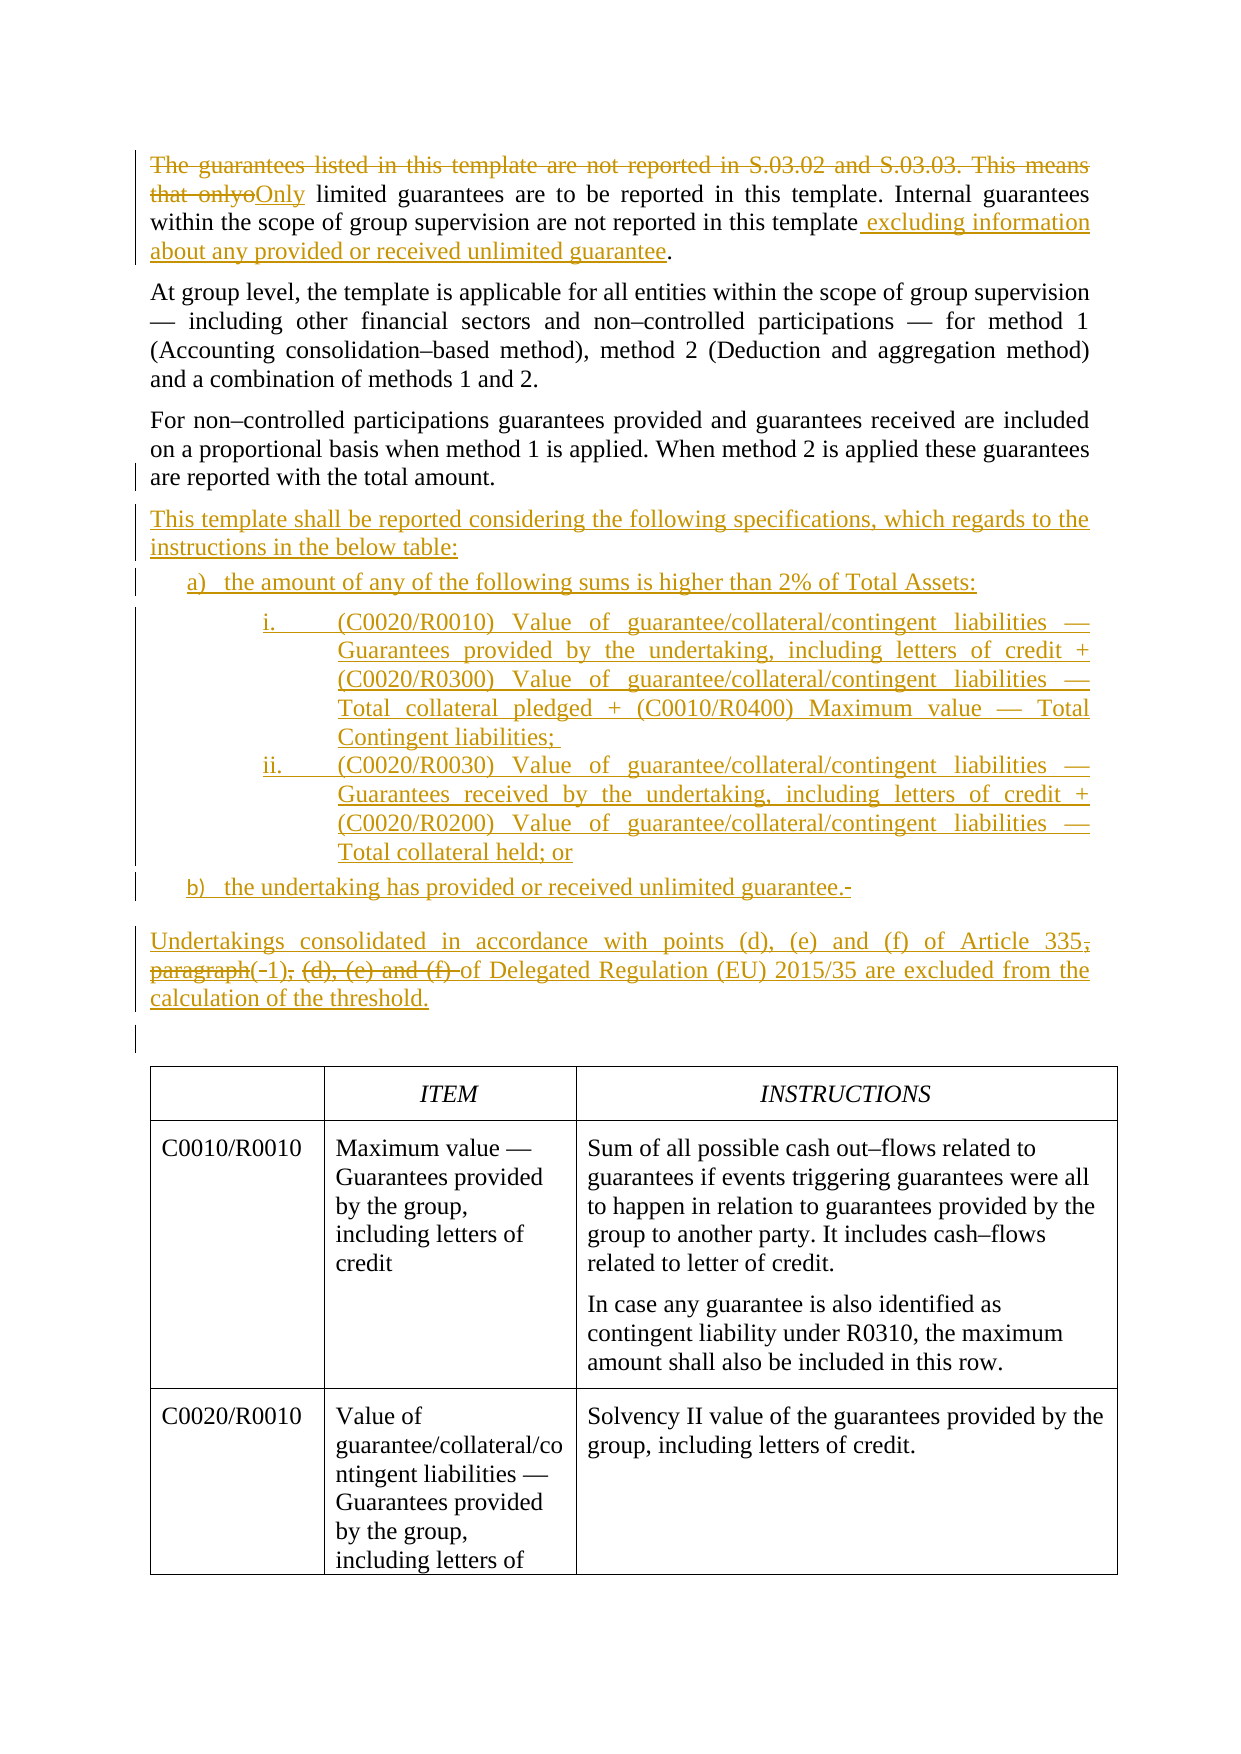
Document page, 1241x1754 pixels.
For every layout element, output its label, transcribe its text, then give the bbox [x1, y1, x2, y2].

text At group level, the template is applicable for all entities within the scope of group supervision — including other financial sectors and non–controlled participations — for method 1 (Accounting consolidation–based method), method 2 (Deduction and aggregation method) and a combination of methods 1 and 2. [150, 277, 1090, 392]
table_header INSTRUCTIONS [577, 1067, 1117, 1120]
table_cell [325, 1389, 576, 1574]
text For non–controlled participations guarantees provided and guarantees received are included on a proportional basis when method 1 is applied. When method 2 is applied these guarantees are reported with the total amount. [150, 405, 1090, 491]
table_cell C0010/R0010 [151, 1121, 324, 1388]
table_cell Sum of all possible cash out–flows related to guarantees if events triggering guarantees were all to happen in relation to guarantees provided by the group to another party. It includes cash–flows related to letter of credit. In case any guarantee is also identified as contingent liability under R0310, the maximum amount shall also be included in this row. [577, 1121, 1117, 1388]
table_header [151, 1067, 324, 1120]
table_header ITEM [325, 1067, 576, 1120]
table_cell C0020/R0010 [151, 1389, 324, 1574]
text limited guarantees are to be reported in this template. Internal guarantees within the scope of group supervision are not reported in this template. [150, 150, 1090, 166]
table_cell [577, 1389, 1117, 1574]
text limited guarantees are to be reported in this template. Internal guarantees within the scope of group supervision are not reported in this template. [150, 167, 1090, 265]
table_cell Maximum value — Guarantees provided by the group, including letters of credit [325, 1121, 576, 1388]
